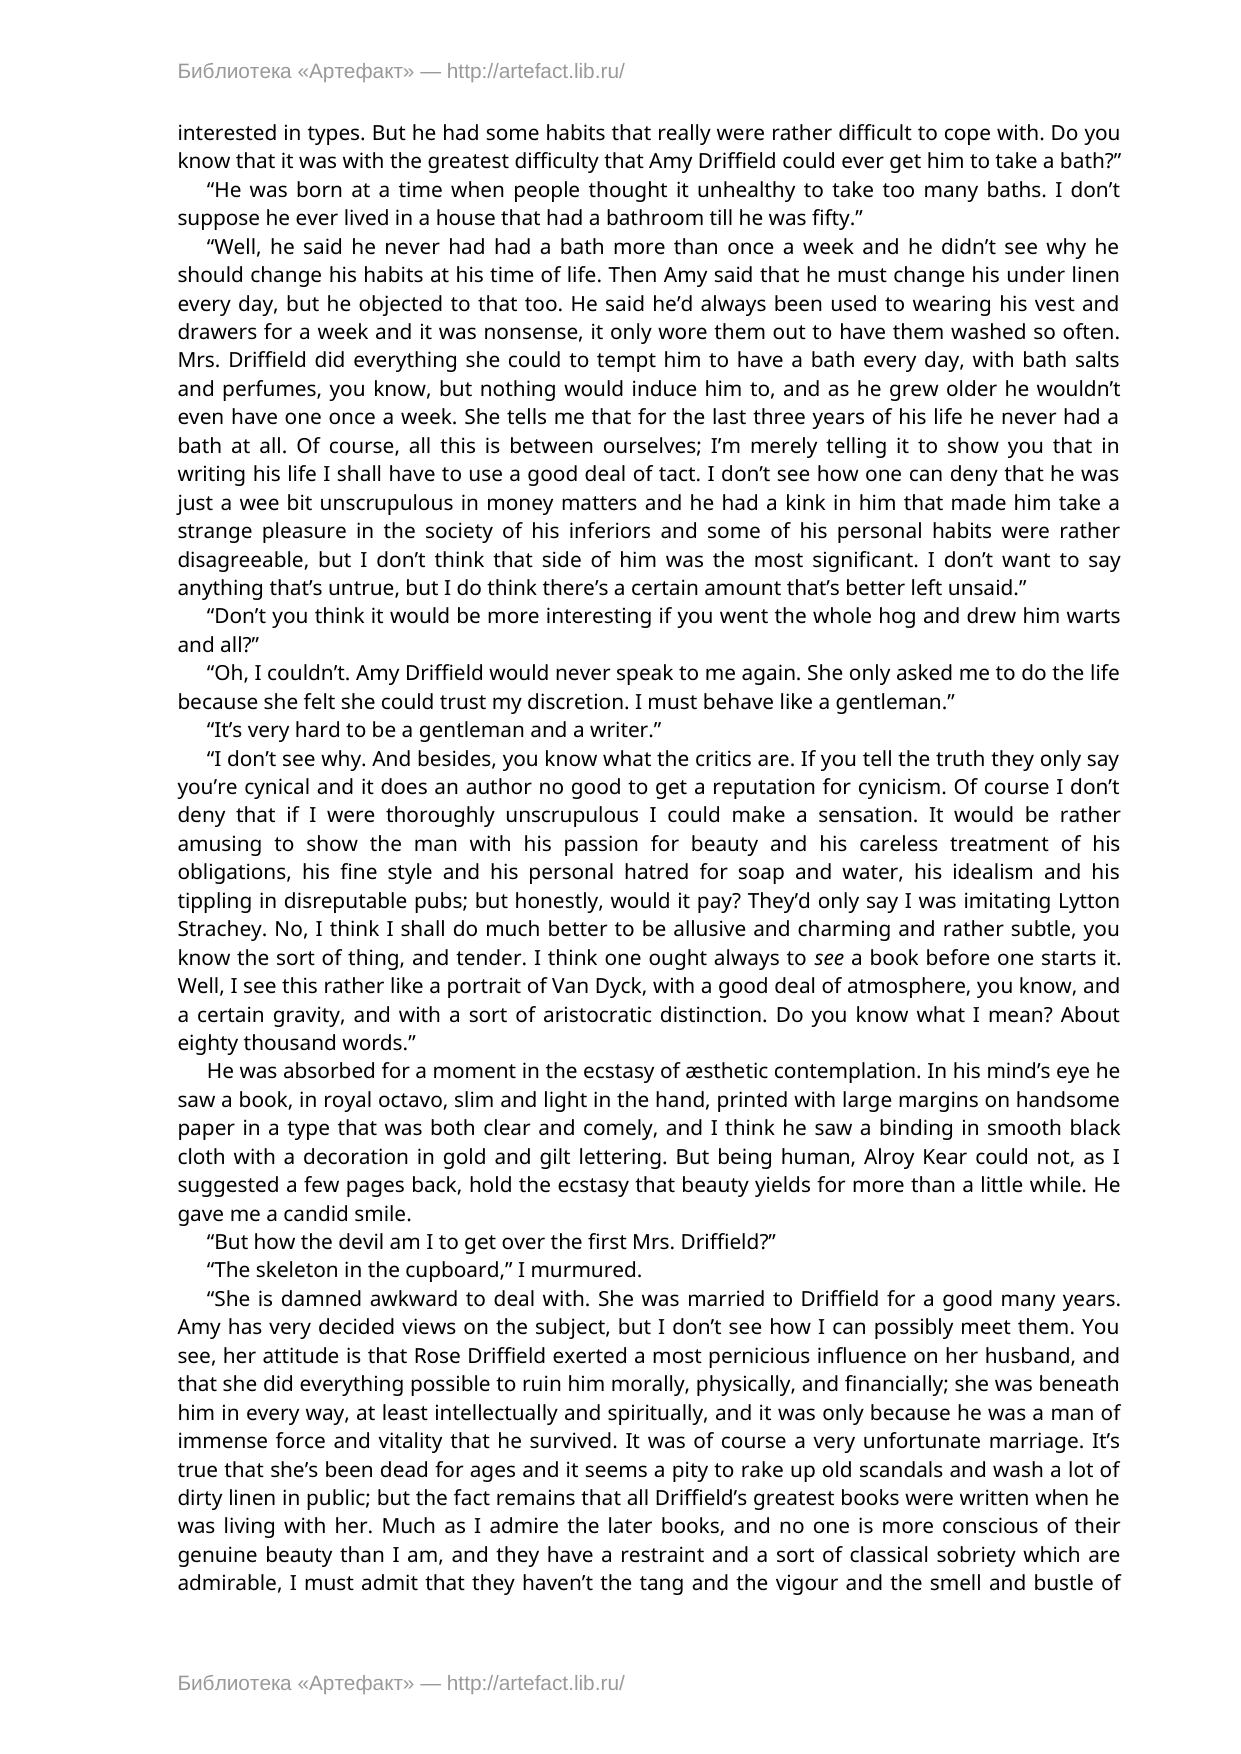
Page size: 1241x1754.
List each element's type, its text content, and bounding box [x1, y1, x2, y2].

text “Well, he said he never had had a bath more than once a week and he didn’t see why he should change his habits at his time of life. Then Amy said that he must change his under linen every day, but he objected to that too. He said he’d always been used to wearing his vest and drawers for a week and it was nonsense, it only wore them out to have them washed so often. Mrs. Driffield did everything she could to tempt him to have a bath every day, with bath salts and perfumes, you know, but nothing would induce him to, and as he grew older he wouldn’t even have one once a week. She tells me that for the last three years of his life he never had a bath at all. Of course, all this is between ourselves; I’m merely telling it to show you that in writing his life I shall have to use a good deal of tact. I don’t see how one can deny that he was just a wee bit unscrupulous in money matters and he had a kink in him that made him take a strange pleasure in the society of his inferiors and some of his personal habits were rather disagreeable, but I don’t think that side of him was the most significant. I don’t want to say anything that’s untrue, but I do think there’s a certain amount that’s better left unsaid.” [177, 232, 1122, 602]
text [177, 118, 1122, 175]
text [177, 1284, 1122, 1597]
text “But how the devil am I to get over the first Mrs. Driffield?” [177, 1227, 1122, 1256]
text “He was born at a time when people thought it unhealthy to take too many baths. I don’t suppose he ever lived in a house that had a bathroom till he was fifty.” [177, 175, 1122, 232]
text “The skeleton in the cupboard,” I murmured. [177, 1256, 1122, 1284]
text He was absorbed for a moment in the ecstasy of æsthetic contemplation. In his mind’s eye he saw a book, in royal octavo, slim and light in the hand, printed with large margins on handsome paper in a type that was both clear and comely, and I think he saw a binding in smooth black cloth with a decoration in gold and gilt lettering. But being human, Alroy Kear could not, as I suggested a few pages back, hold the ecstasy that beauty yields for more than a little while. He gave me a candid smile. [177, 1057, 1122, 1227]
text “Don’t you think it would be more interesting if you went the whole hog and drew him warts and all?” [177, 602, 1122, 658]
text “It’s very hard to be a gentleman and a writer.” [177, 715, 1122, 744]
text “I don’t see why. And besides, you know what the critics are. If you tell the truth they only say you’re cynical and it does an author no good to get a reputation for cynicism. Of course I don’t deny that if I were thoroughly unscrupulous I could make a sensation. It would be rather amusing to show the man with his passion for beauty and his careless treatment of his obligations, his fine style and his personal hatred for soap and water, his idealism and his tippling in disreputable pubs; but honestly, would it pay? They’d only say I was imitating Lytton Strachey. No, I think I shall do much better to be allusive and charming and rather subtle, you know the sort of thing, and tender. I think one ought always to see a book before one starts it. Well, I see this rather like a portrait of Van Dyck, with a good deal of atmosphere, you know, and a certain gravity, and with a sort of aristocratic distinction. Do you know what I mean? About eighty thousand words.” [177, 744, 1122, 1057]
text “Oh, I couldn’t. Amy Driffield would never speak to me again. She only asked me to do the life because she felt she could trust my discretion. I must behave like a gentleman.” [177, 658, 1122, 715]
